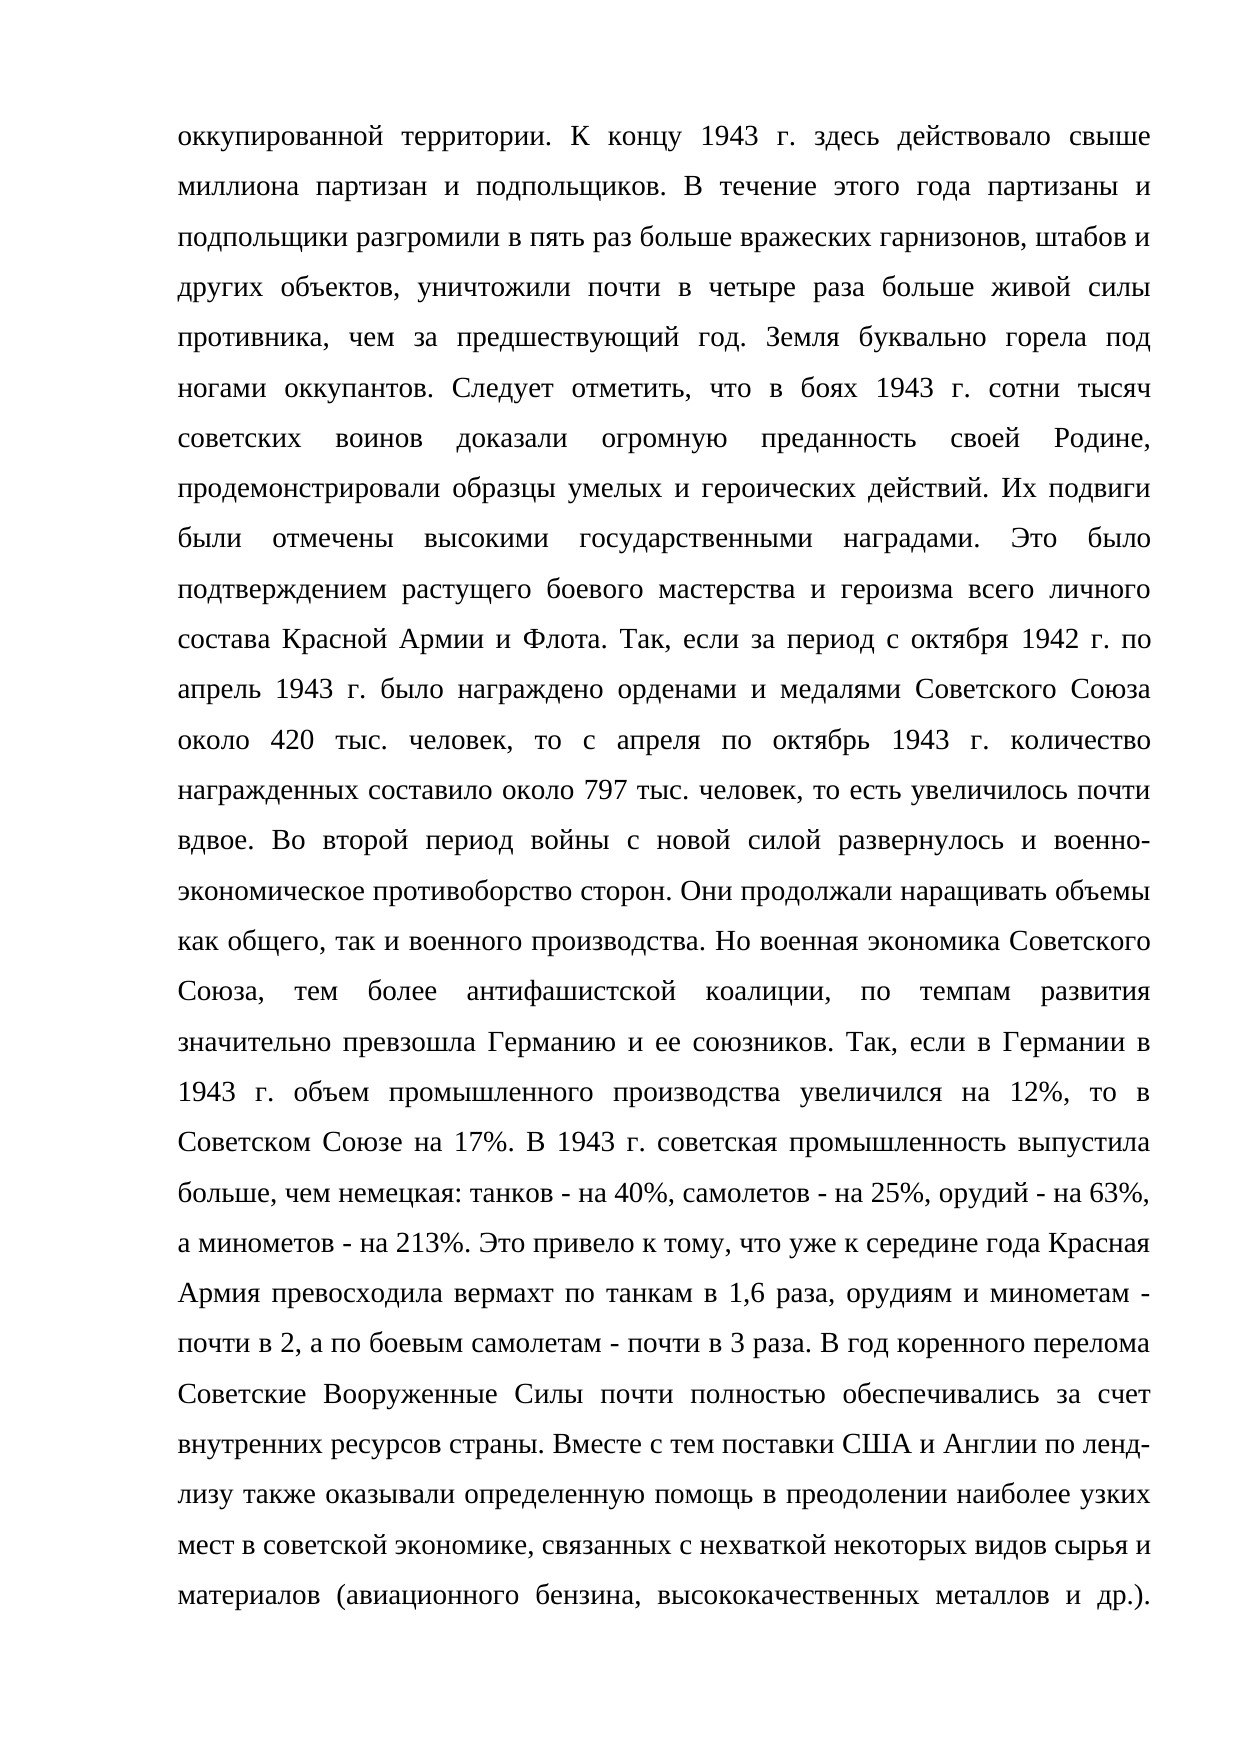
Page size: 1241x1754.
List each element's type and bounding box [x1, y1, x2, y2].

text [177, 118, 1152, 1611]
